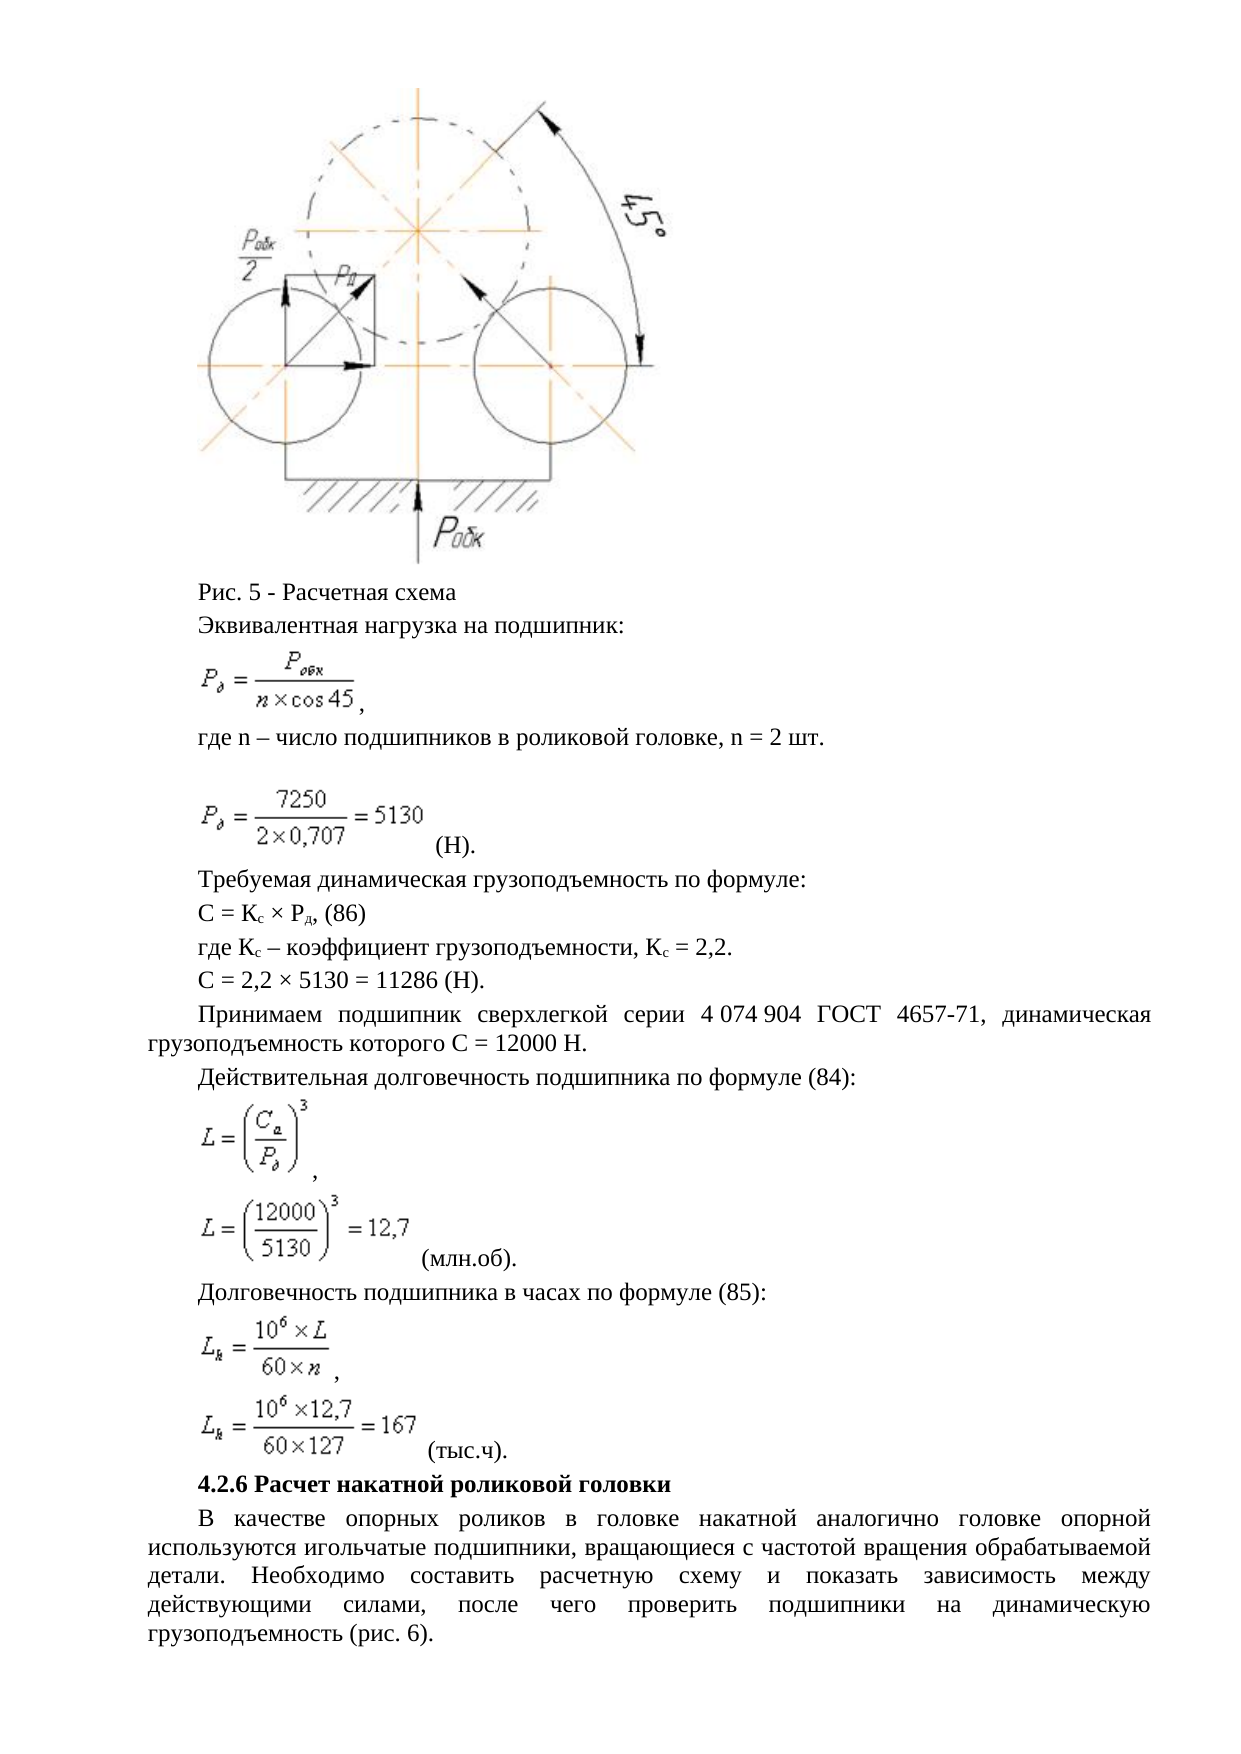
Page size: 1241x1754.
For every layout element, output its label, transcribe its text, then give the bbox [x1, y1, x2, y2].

text Эквивалентная нагрузка на подшипник: [148, 610, 1152, 639]
picture [197, 784, 429, 854]
picture [197, 1310, 334, 1380]
text Действительная долговечность подшипника по формуле (84): [148, 1062, 1152, 1091]
picture [197, 644, 359, 712]
picture [197, 1189, 415, 1266]
text , [148, 644, 1152, 717]
text Рис. 5 - Расчетная схема [148, 577, 1152, 605]
text Требуемая динамическая грузоподъемность по формуле: [148, 864, 1152, 893]
picture [197, 1389, 422, 1459]
picture [197, 1095, 312, 1179]
text Долговечность подшипника в часах по формуле (85): [148, 1277, 1152, 1305]
text где n – число подшипников в роликовой головке, n = 2 шт. [148, 722, 1152, 751]
text , [148, 1310, 1152, 1385]
text (млн.об). [148, 1189, 1152, 1271]
text С = Кс × Рд, (86) [148, 898, 1152, 927]
text С = 2,2 × 5130 = 11286 (Н). [148, 966, 1152, 994]
text (тыс.ч). [148, 1390, 1152, 1464]
text 4.2.6 Расчет накатной роликовой головки [148, 1469, 1152, 1498]
text , [148, 1096, 1152, 1184]
text (Н). [148, 785, 1152, 859]
text В качестве опорных роликов в головке накатной аналогично головке опорной используются игольчатые подшипники, вращающиеся с частотой вращения обрабатываемой детали. Необходимо составить расчетную схему и показать зависимость между действующими силами, после чего проверить подшипники на динамическую грузоподъемность (рис. 6). [148, 1503, 1152, 1647]
text где Кс – коэффициент грузоподъемности, Кс = 2,2. [148, 932, 1152, 961]
text Принимаем подшипник сверхлегкой серии 4 074 904 ГОСТ 4657-71, динамическая грузоподъемность которого С = 12000 Н. [148, 999, 1152, 1057]
picture [197, 88, 706, 572]
